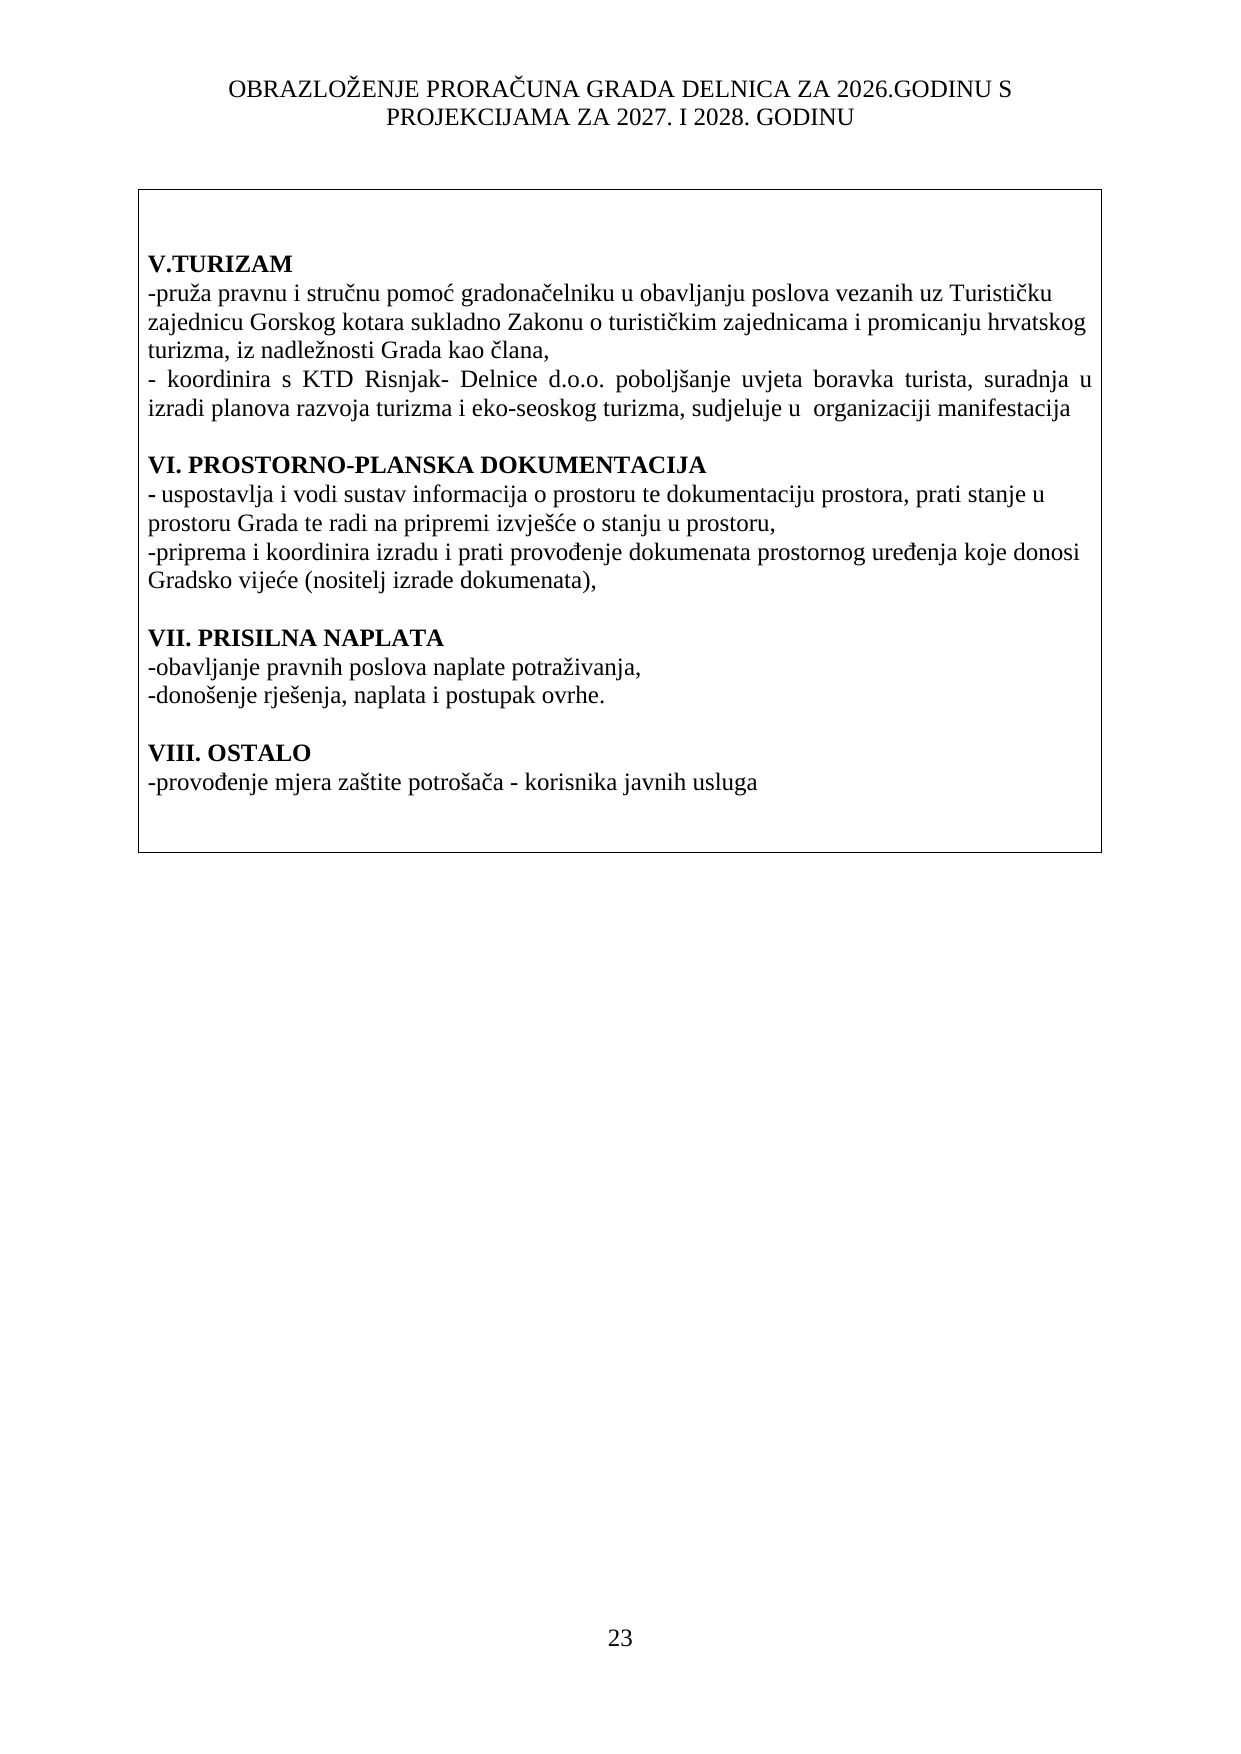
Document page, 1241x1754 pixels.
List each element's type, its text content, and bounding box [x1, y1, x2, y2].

text VI. PROSTORNO-PLANSKA DOKUMENTACIJA [148, 451, 1093, 479]
text -pruža pravnu i stručnu pomoć gradonačelniku u obavljanju poslova vezanih uz Turističku zajednicu Gorskog kotara sukladno Zakonu o turističkim zajednicama i promicanju hrvatskog turizma, iz nadležnosti Grada kao člana, [148, 278, 1093, 364]
text -obavljanje pravnih poslova naplate potraživanja, [148, 652, 1093, 681]
text VII. PRISILNA NAPLATA [148, 623, 1093, 652]
text VIII. OSTALO [148, 738, 1093, 767]
text -provođenje mjera zaštite potrošača - korisnika javnih usluga [148, 767, 1093, 796]
text - uspostavlja i vodi sustav informacija o prostoru te dokumentaciju prostora, prati stanje u prostoru Grada te radi na pripremi izvješće o stanju u prostoru, [148, 479, 1093, 537]
text - koordinira s KTD Risnjak- Delnice d.o.o. poboljšanje uvjeta boravka turista, suradnja u izradi planova razvoja turizma i eko-seoskog turizma, sudjeluje u organizaciji manifestacija [148, 364, 1093, 422]
text -donošenje rješenja, naplata i postupak ovrhe. [148, 681, 1093, 709]
text V.TURIZAM [148, 249, 1093, 278]
text -priprema i koordinira izradu i prati provođenje dokumenata prostornog uređenja koje donosi Gradsko vijeće (nositelj izrade dokumenata), [148, 537, 1093, 594]
